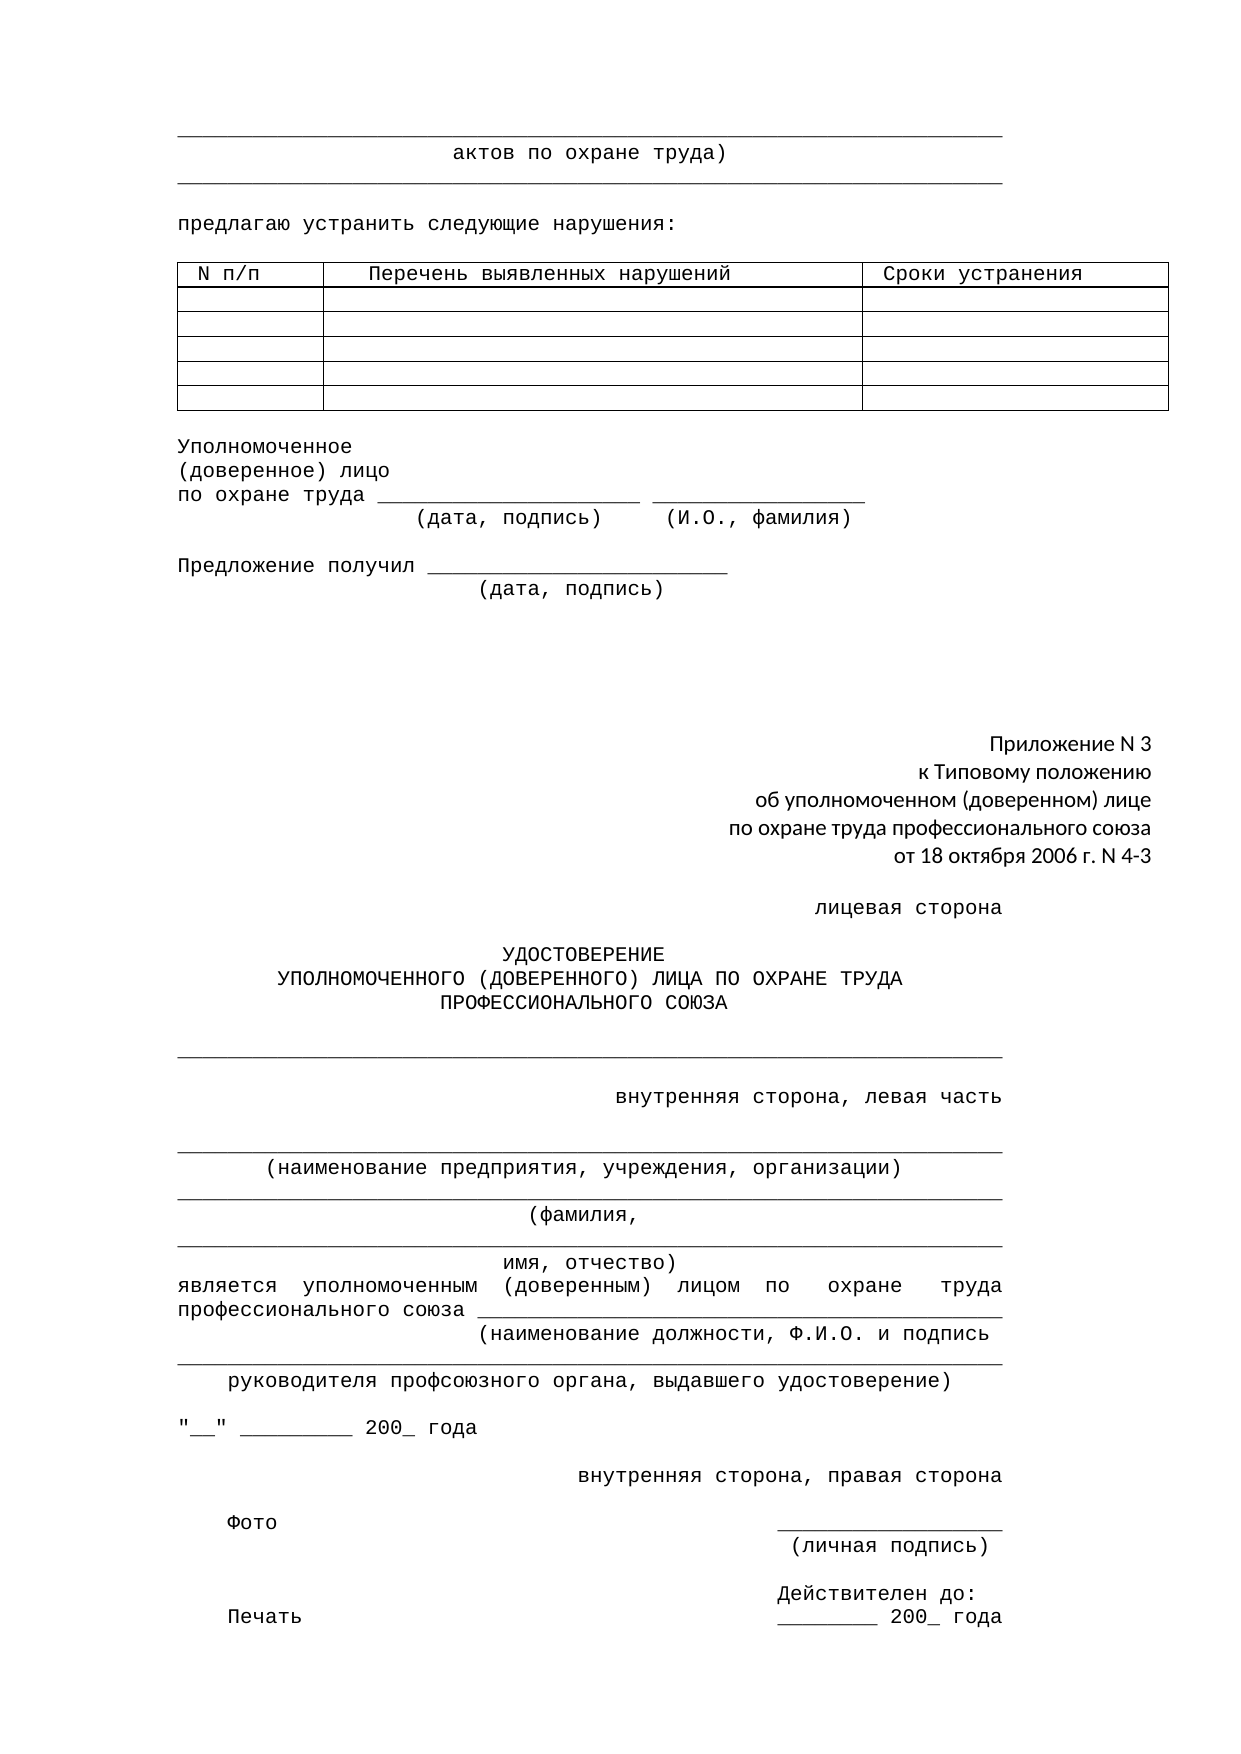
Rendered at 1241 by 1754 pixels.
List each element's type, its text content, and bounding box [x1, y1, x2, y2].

text __________________________________________________________________ [177, 1181, 1152, 1204]
text __________________________________________________________________ [177, 1346, 1152, 1370]
text __________________________________________________________________ [177, 1228, 1152, 1252]
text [177, 118, 1152, 142]
text от 18 октября 2006 г. N 4-3 [177, 841, 1152, 869]
text Печать ________ 200_ года [177, 1606, 1152, 1630]
text лицевая сторона [177, 897, 1152, 921]
text (дата, подпись) [177, 578, 1152, 602]
text к Типовому положению [177, 757, 1152, 785]
table_header N п/п [178, 263, 323, 286]
text (личная подпись) [177, 1536, 1152, 1559]
text УПОЛНОМОЧЕННОГО (ДОВЕРЕННОГО) ЛИЦА ПО ОХРАНЕ ТРУДА [177, 968, 1152, 992]
text является уполномоченным (доверенным) лицом по охране труда [177, 1275, 1152, 1299]
text внутренняя сторона, левая часть [177, 1086, 1152, 1110]
text по охране труда _____________________ _________________ [177, 484, 1152, 507]
table_cell [324, 312, 862, 336]
text актов по охране труда) [177, 142, 1152, 165]
text об уполномоченном (доверенном) лице [177, 785, 1152, 813]
table_cell [178, 362, 323, 385]
text "__" _________ 200_ года [177, 1417, 1152, 1441]
text Предложение получил ________________________ [177, 554, 1152, 578]
table_cell [324, 362, 862, 385]
text ПРОФЕССИОНАЛЬНОГО СОЮЗА [177, 992, 1152, 1015]
table_cell [324, 337, 862, 361]
text профессионального союза __________________________________________ [177, 1299, 1152, 1323]
table_cell [178, 312, 323, 336]
table_header Перечень выявленных нарушений [324, 263, 862, 286]
table_cell [863, 312, 1168, 336]
text (наименование должности, Ф.И.О. и подпись [177, 1323, 1152, 1346]
text внутренняя сторона, правая сторона [177, 1464, 1152, 1488]
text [177, 165, 1152, 189]
table_cell [863, 386, 1168, 410]
text руководителя профсоюзного органа, выдавшего удостоверение) [177, 1370, 1152, 1394]
text (доверенное) лицо [177, 460, 1152, 484]
table_cell [863, 288, 1168, 311]
table_cell [863, 362, 1168, 385]
text Фото __________________ [177, 1512, 1152, 1536]
text __________________________________________________________________ [177, 1039, 1152, 1063]
table_header Сроки устранения [863, 263, 1168, 286]
table_cell [178, 386, 323, 410]
text (наименование предприятия, учреждения, организации) [177, 1157, 1152, 1181]
text __________________________________________________________________ [177, 1133, 1152, 1157]
table_cell [324, 386, 862, 410]
text имя, отчество) [177, 1252, 1152, 1275]
table_cell [863, 337, 1168, 361]
text по охране труда профессионального союза [177, 813, 1152, 841]
table_cell [178, 337, 323, 361]
text предлагаю устранить следующие нарушения: [177, 213, 1152, 236]
text Приложение N 3 [177, 729, 1152, 757]
table_cell [178, 288, 323, 311]
text УДОСТОВЕРЕНИЕ [177, 944, 1152, 968]
text (фамилия, [177, 1204, 1152, 1228]
table_cell [324, 288, 862, 311]
text (дата, подпись) (И.О., фамилия) [177, 507, 1152, 531]
text Действителен до: [177, 1583, 1152, 1606]
text Уполномоченное [177, 436, 1152, 460]
